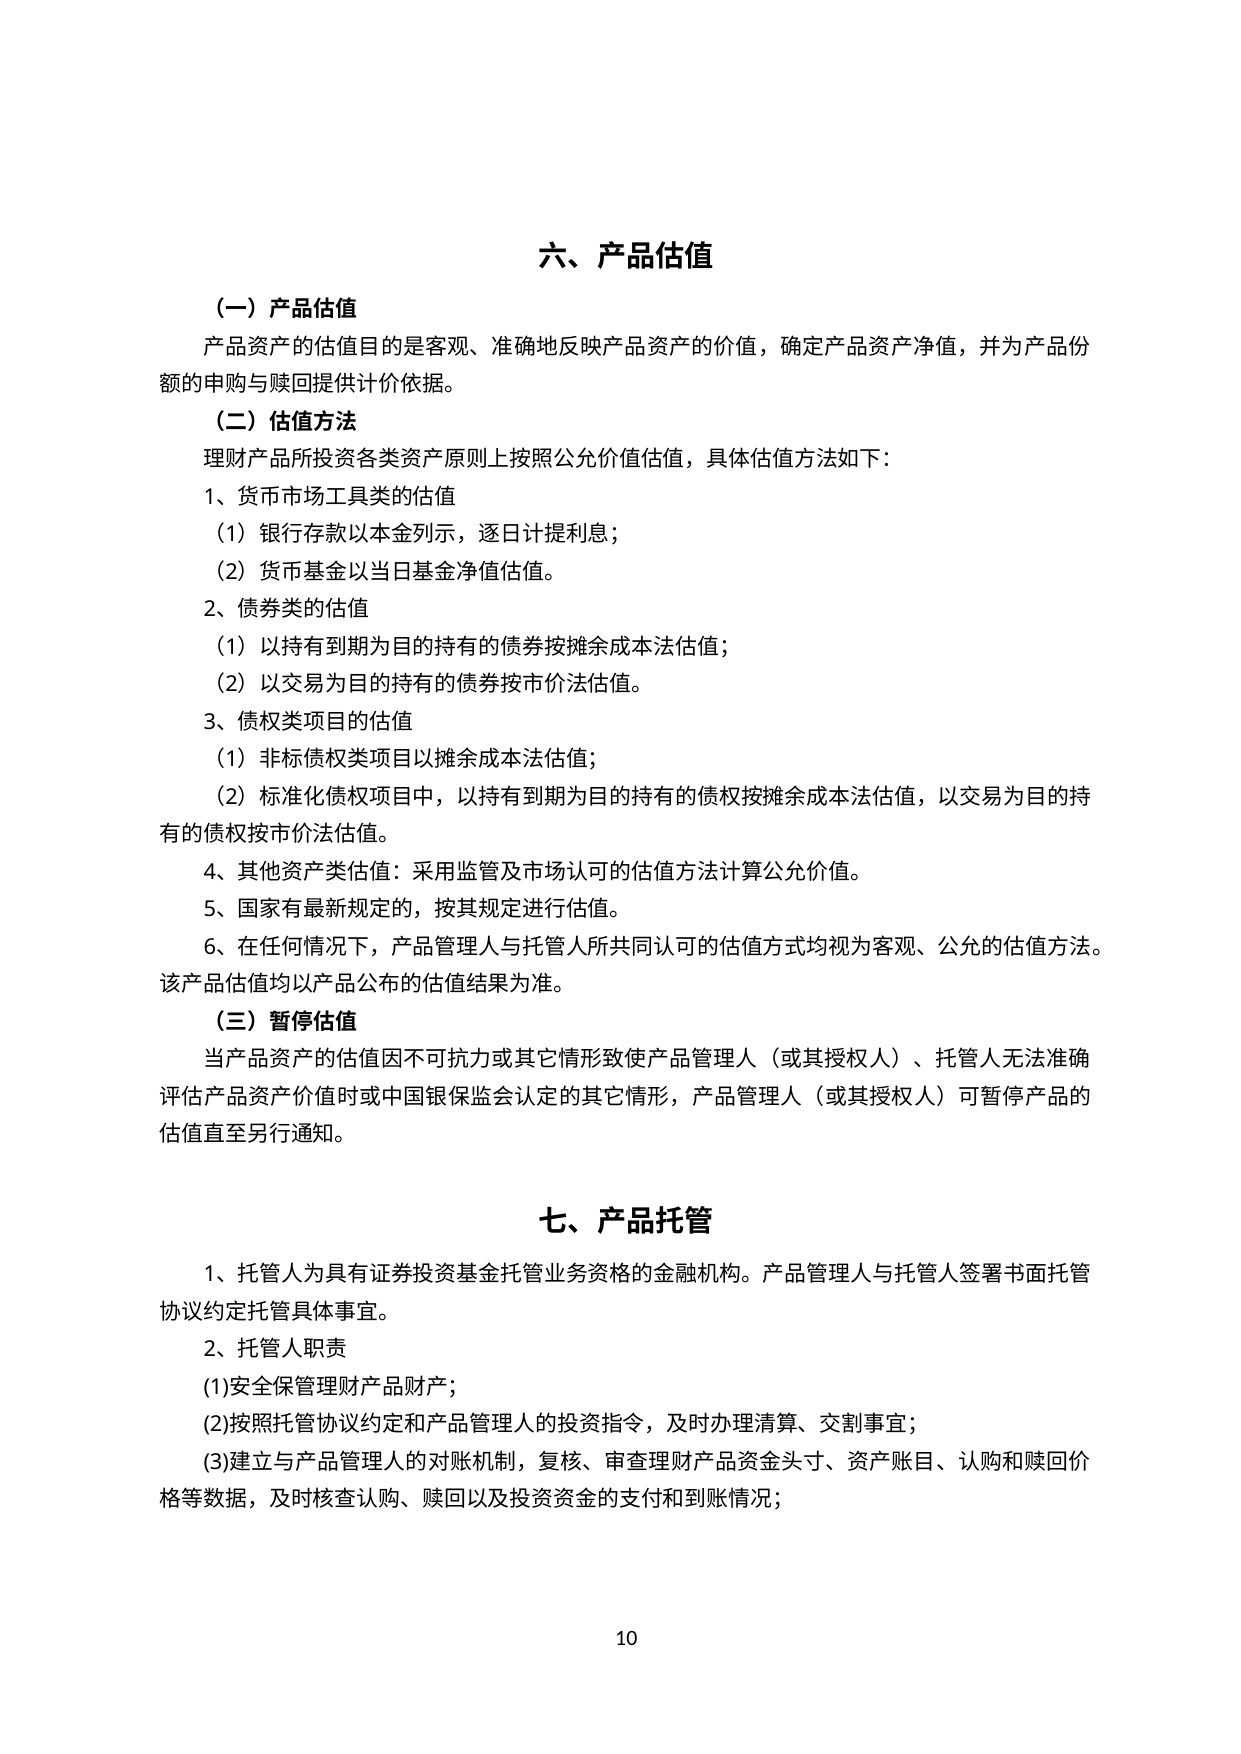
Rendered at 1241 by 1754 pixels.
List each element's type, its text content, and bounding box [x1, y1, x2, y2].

subtitle 七、产品托管 [159, 1187, 1093, 1252]
text (1)安全保管理财产品财产； [159, 1364, 1093, 1402]
text （二）估值方法 [159, 399, 1093, 437]
text 4、其他资产类估值：采用监管及市场认可的估值方法计算公允价值。 [159, 849, 1093, 887]
text （三）暂停估值 [159, 999, 1093, 1037]
text 1、货币市场工具类的估值 [159, 474, 1093, 512]
subtitle 六、产品估值 [159, 222, 1093, 287]
text (2)按照托管协议约定和产品管理人的投资指令，及时办理清算、交割事宜； [159, 1402, 1093, 1439]
text （2）货币基金以当日基金净值估值。 [159, 549, 1093, 587]
text （一）产品估值 [159, 287, 1093, 324]
text 5、国家有最新规定的，按其规定进行估值。 [159, 887, 1093, 924]
text （2）以交易为目的持有的债券按市价法估值。 [159, 662, 1093, 699]
text （1）非标债权类项目以摊余成本法估值； [159, 737, 1093, 774]
text 2、托管人职责 [159, 1327, 1093, 1364]
text 理财产品所投资各类资产原则上按照公允价值估值，具体估值方法如下： [159, 437, 1093, 474]
text 3、债权类项目的估值 [159, 699, 1093, 737]
text （1）以持有到期为目的持有的债券按摊余成本法估值； [159, 624, 1093, 662]
text 1、托管人为具有证券投资基金托管业务资格的金融机构。产品管理人与托管人签署书面托管协议约定托管具体事宜。 [159, 1252, 1093, 1327]
text 当产品资产的估值因不可抗力或其它情形致使产品管理人（或其授权人）、托管人无法准确评估产品资产价值时或中国银保监会认定的其它情形，产品管理人（或其授权人）可暂停产品的估值直至另行通知。 [159, 1037, 1093, 1149]
text （2）标准化债权项目中，以持有到期为目的持有的债权按摊余成本法估值，以交易为目的持有的债权按市价法估值。 [159, 774, 1093, 849]
text (3)建立与产品管理人的对账机制，复核、审查理财产品资金头寸、资产账目、认购和赎回价格等数据，及时核查认购、赎回以及投资资金的支付和到账情况； [159, 1439, 1093, 1514]
text 产品资产的估值目的是客观、准确地反映产品资产的价值，确定产品资产净值，并为产品份额的申购与赎回提供计价依据。 [159, 324, 1093, 399]
text （1）银行存款以本金列示，逐日计提利息； [159, 512, 1093, 549]
text 2、债券类的估值 [159, 587, 1093, 624]
text 6、在任何情况下，产品管理人与托管人所共同认可的估值方式均视为客观、公允的估值方法。该产品估值均以产品公布的估值结果为准。 [159, 924, 1093, 999]
